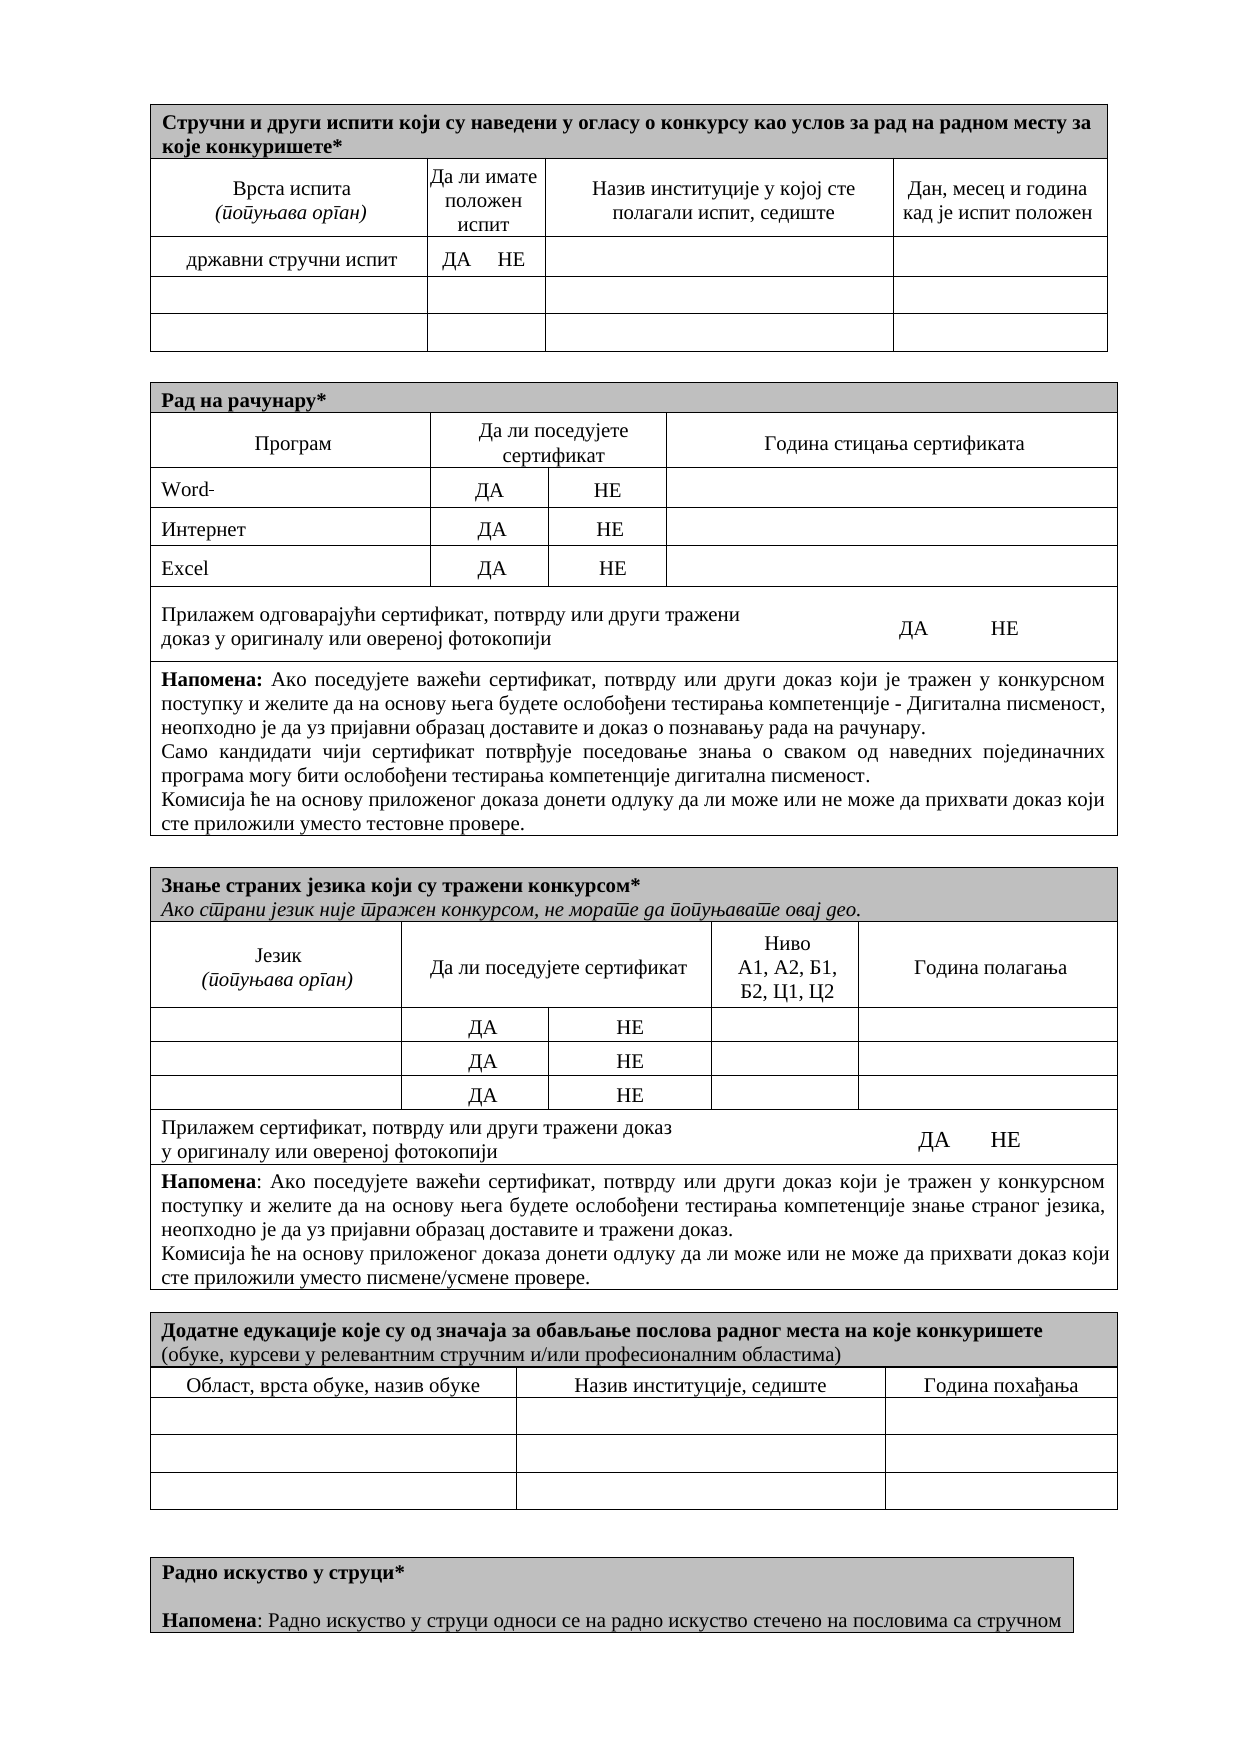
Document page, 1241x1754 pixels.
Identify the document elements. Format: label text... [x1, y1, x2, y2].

table_cell Да ли поседујете сертификат [402, 922, 711, 1007]
table_cell [712, 1008, 858, 1041]
table_cell [667, 546, 1117, 586]
table_cell [886, 1398, 1117, 1434]
table_cell [151, 277, 427, 313]
table_cell Програм [151, 413, 430, 467]
table_cell [859, 1042, 1117, 1075]
table_cell [151, 1042, 401, 1075]
table_cell Врста испита (попуњава орган) [151, 159, 427, 236]
table_cell НЕ [549, 468, 666, 507]
table_cell [517, 1435, 885, 1472]
table_cell Напомена: Ако поседујете важећи сертификат, потврду или други доказ који је тражен у конкурсном поступку и желите да на основу њега будете ослобођени тестирања компетенције - Дигитална писменост, неопходно је да уз пријавни образац доставите и доказ о познавању рада на рачунару. Само кандидати чији сертификат потврђује поседовање знања о сваком од наведних појединачних програма могу бити ослобођени тестирања компетенције дигитална писменост. Комисија ће на основу приложеног доказа донети одлуку да ли може или не може да прихвати доказ који сте приложили уместо тестовне провере. [151, 662, 1117, 835]
table_cell државни стручни испит [151, 237, 427, 276]
table_cell [546, 237, 893, 276]
table_cell [886, 1473, 1117, 1509]
table_header [915, 868, 1117, 921]
table_cell Област, врста обуке, назив обуке [151, 1368, 516, 1397]
table_cell ДА [431, 508, 548, 544]
table_cell ДА [402, 1042, 548, 1075]
table_cell Година стицања сертификата [667, 413, 1117, 467]
table_cell Дан, месец и година кад је испит положен [894, 159, 1107, 236]
table_header Стручни и други испити који су наведени у огласу о конкурсу као услов за рад на радном месту за које конкуришете* [151, 105, 1107, 158]
table_cell Година полагања [859, 922, 1117, 1007]
table_cell [667, 468, 1117, 507]
table_cell ДА НЕ [428, 237, 545, 276]
table_cell Да ли имате положен испит [428, 159, 545, 236]
table_cell ДА НЕ [817, 1110, 1117, 1163]
table_cell НЕ [549, 1008, 711, 1041]
table_header Додатне едукације које су од значаја за обављање послова радног места на које конкуришете (обуке, курсеви у релевантним стручним и/или професионалним областима) [151, 1313, 1117, 1366]
table_cell [667, 508, 1117, 544]
table_cell [151, 1398, 516, 1434]
table_cell Ниво А1, А2, Б1, Б2, Ц1, Ц2 [712, 922, 858, 1007]
table_cell Прилажем одговарајући сертификат, потврду или други тражени доказ у оригиналу или овереној фотокопији [151, 587, 888, 661]
table_cell [894, 314, 1107, 351]
table_cell Година похађања [886, 1368, 1117, 1397]
table_cell Excel [151, 546, 430, 586]
table_cell НЕ [549, 508, 666, 544]
table_cell [517, 1398, 885, 1434]
table_cell [428, 314, 545, 351]
table_cell [151, 1473, 516, 1509]
table_cell [894, 277, 1107, 313]
table_cell [712, 1042, 858, 1075]
table_cell НЕ [549, 546, 666, 586]
table_cell [151, 314, 427, 351]
table_cell Word [151, 468, 430, 507]
table_cell ДА НЕ [888, 587, 1117, 661]
table_cell [151, 1076, 401, 1109]
table_cell [151, 1435, 516, 1472]
table_cell [859, 1076, 1117, 1109]
table_cell НЕ [549, 1042, 711, 1075]
table_cell ДА [402, 1008, 548, 1041]
table_cell ДА [431, 468, 548, 507]
table_header Рад на рачунару* [151, 383, 1117, 412]
table_cell Прилажем сертификат, потврду или други тражени доказ у оригиналу или овереној фотокопији [151, 1110, 817, 1163]
table_cell [894, 237, 1107, 276]
table_cell ДА [431, 546, 548, 586]
table_cell Назив институције у којој сте полагали испит, седиште [546, 159, 893, 236]
table_cell [886, 1435, 1117, 1472]
table_cell Назив институције, седиште [517, 1368, 885, 1397]
table_cell Напомена: Ако поседујете важећи сертификат, потврду или други доказ који је тражен у конкурсном поступку и желите да на основу њега будете ослобођени тестирања компетенције знање страног језика, неопходно је да уз пријавни образац доставите и тражени доказ. Комисија ће на основу приложеног доказа донети одлуку да ли може или не може да прихвати доказ који сте приложили уместо писмене/усмене провере. [151, 1165, 1117, 1289]
table_cell ДА [402, 1076, 548, 1109]
table_cell Да ли поседујете сертификат [431, 413, 666, 467]
table_cell [428, 277, 545, 313]
table_cell Језик (попуњава орган) [151, 922, 401, 1007]
table_cell [546, 277, 893, 313]
table_cell [712, 1076, 858, 1109]
table_cell [151, 1008, 401, 1041]
table_cell НЕ [549, 1076, 711, 1109]
table_header Знање страних језика који су тражени конкурсом* Ако страни језик није тражен конкурсом, не морате да попуњавате овај део. [151, 868, 915, 921]
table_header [151, 1558, 1073, 1632]
table_cell [859, 1008, 1117, 1041]
table_cell [546, 314, 893, 351]
table_cell Интернет [151, 508, 430, 544]
table_cell [517, 1473, 885, 1509]
